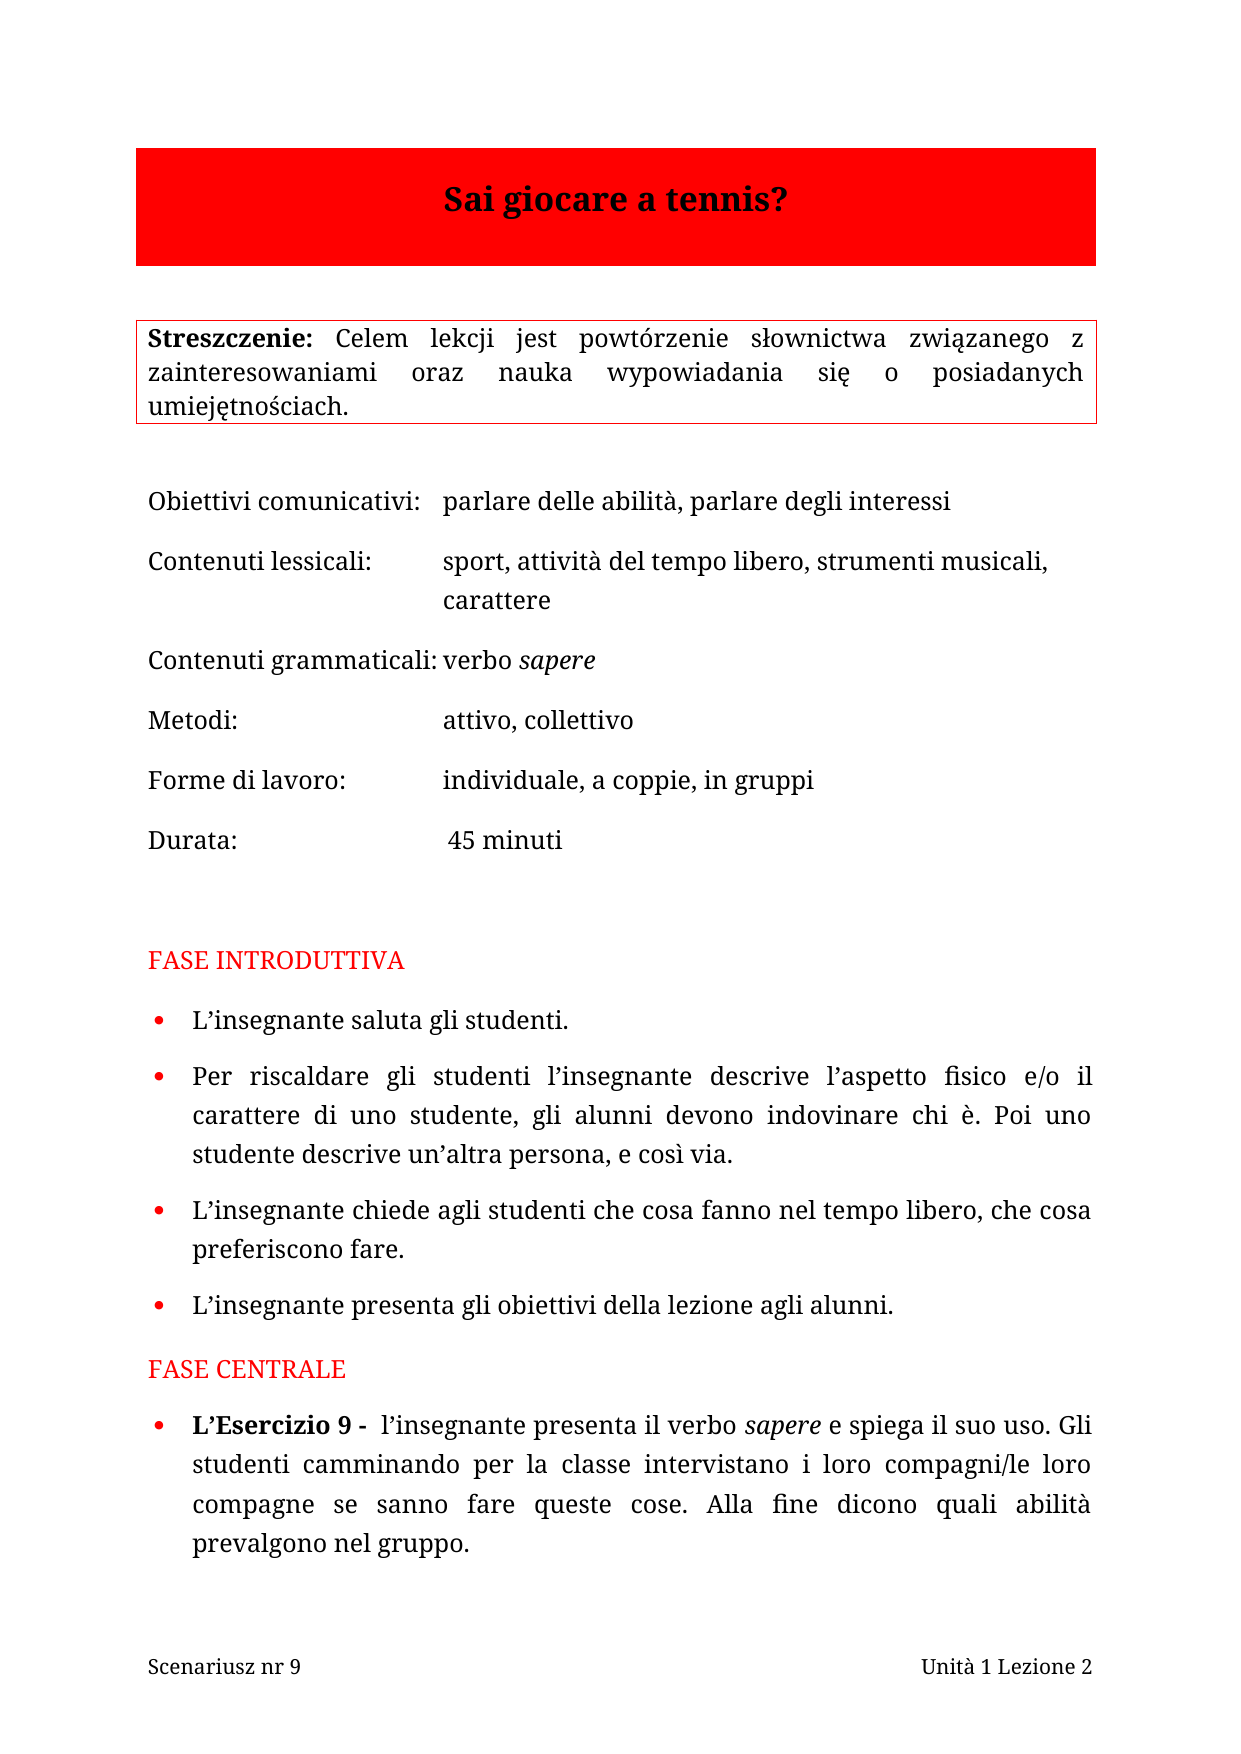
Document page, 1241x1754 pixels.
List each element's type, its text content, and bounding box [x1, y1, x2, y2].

text Forme di lavoro: individuale, a coppie, in gruppi [148, 763, 1093, 797]
text Contenuti grammaticali: verbo sapere [148, 643, 1093, 677]
table_header Streszczenie: Celem lekcji jest powtórzenie słownictwa związanego z zainteresowaniami oraz nauka wypowiadania się o posiadanych umiejętnościach. [137, 321, 1096, 423]
list L’insegnante presenta gli obiettivi della lezione agli alunni. [154, 1288, 1093, 1322]
text FASE CENTRALE [148, 1352, 1093, 1386]
list Per riscaldare gli studenti l’insegnante descrive l’aspetto fisico e/o il carattere di uno studente, gli alunni devono indovinare chi è. Poi uno studente descrive un’altra persona, e così via. [154, 1059, 1093, 1171]
list L’insegnante saluta gli studenti. [154, 1003, 1093, 1037]
text Contenuti lessicali: sport, attività del tempo libero, strumenti musicali, carattere [148, 544, 1093, 617]
list L’Esercizio 9 - l’insegnante presenta il verbo sapere e spiega il suo uso. Gli studenti camminando per la classe intervistano i loro compagni/le loro compagne se sanno fare queste cose. Alla fine dicono quali abilità prevalgono nel gruppo. [154, 1408, 1093, 1559]
table_header Sai giocare a tennis? [136, 148, 1096, 266]
text Metodi: attivo, collettivo [148, 703, 1093, 737]
text Obiettivi comunicativi: parlare delle abilità, parlare degli interessi [148, 484, 1093, 518]
text Durata: 45 minuti [148, 823, 1093, 857]
text FASE INTRODUTTIVA [148, 943, 1093, 977]
list L’insegnante chiede agli studenti che cosa fanno nel tempo libero, che cosa preferiscono fare. [154, 1193, 1093, 1266]
